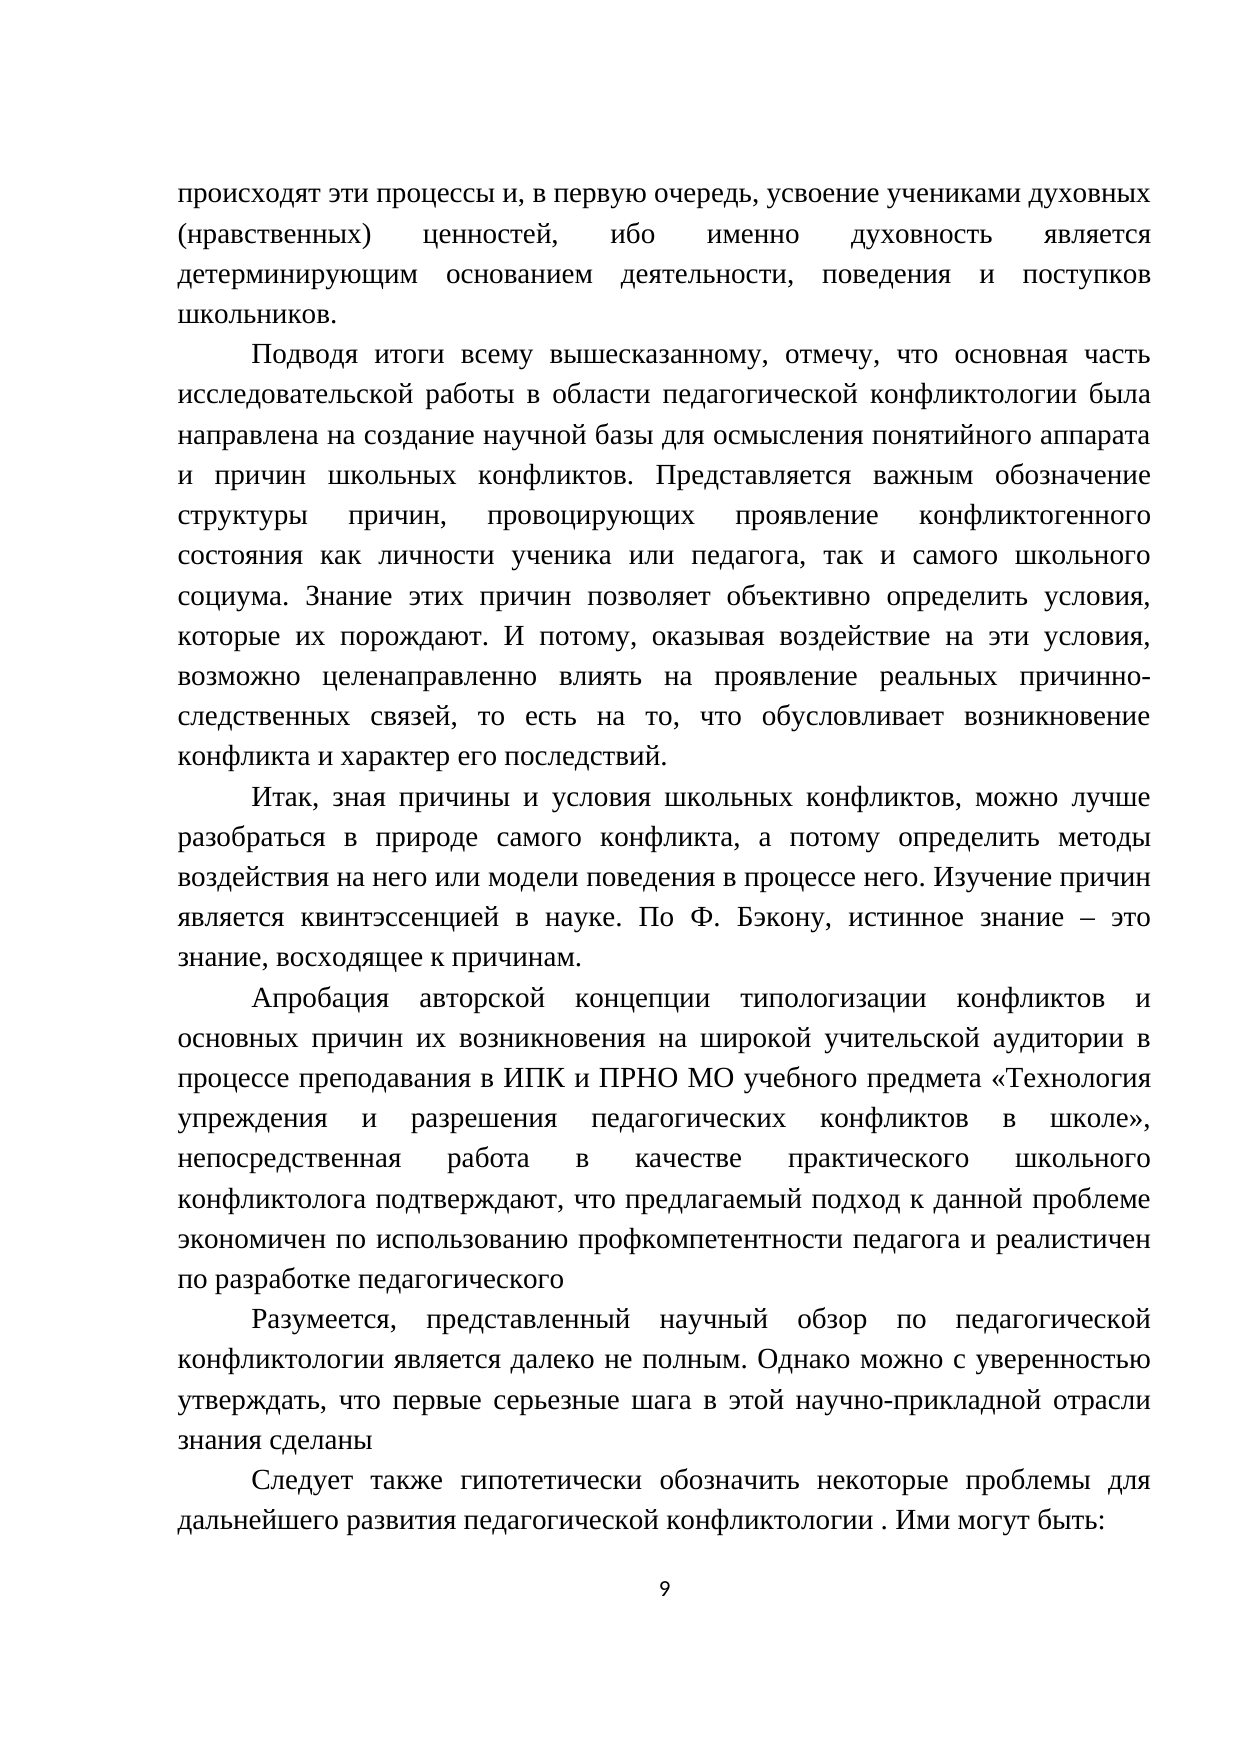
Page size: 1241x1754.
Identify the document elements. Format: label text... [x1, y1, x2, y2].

text Разумеется, представленный научный обзор по педагогической конфликтологии является далеко не полным. Однако можно с уверенностью утверждать, что первые серьезные шага в этой научно-прикладной отрасли знания сделаны [177, 1301, 1152, 1456]
text Следует также гипотетически обозначить некоторые проблемы для дальнейшего развития педагогической конфликтологии . Ими могут быть: [177, 1462, 1152, 1536]
text Итак, зная причины и условия школьных конфликтов, можно лучше разобраться в природе самого конфликта, а потому определить методы воздействия на него или модели поведения в процессе него. Изучение причин является квинтэссенцией в науке. По Ф. Бэкону, истинное знание – это знание, восходящее к причинам. [177, 779, 1152, 973]
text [177, 176, 1152, 330]
text Подводя итоги всему вышесказанному, отмечу, что основная часть исследовательской работы в области педагогической конфликтологии была направлена на создание научной базы для осмысления понятийного аппарата и причин школьных конфликтов. Представляется важным обозначение структуры причин, провоцирующих проявление конфликтогенного состояния как личности ученика или педагога, так и самого школьного социума. Знание этих причин позволяет объективно определить условия, которые их порождают. И потому, оказывая воздействие на эти условия, возможно целенаправленно влиять на проявление реальных причинно-следственных связей, то есть на то, что обусловливает возникновение конфликта и характер его последствий. [177, 336, 1152, 772]
text Апробация авторской концепции типологизации конфликтов и основных причин их возникновения на широкой учительской аудитории в процессе преподавания в ИПК и ПРНО МО учебного предмета «Технология упреждения и разрешения педагогических конфликтов в школе», непосредственная работа в качестве практического школьного конфликтолога подтверждают, что предлагаемый подход к данной проблеме экономичен по использованию профкомпетентности педагога и реалистичен по разработке педагогического [177, 980, 1152, 1295]
